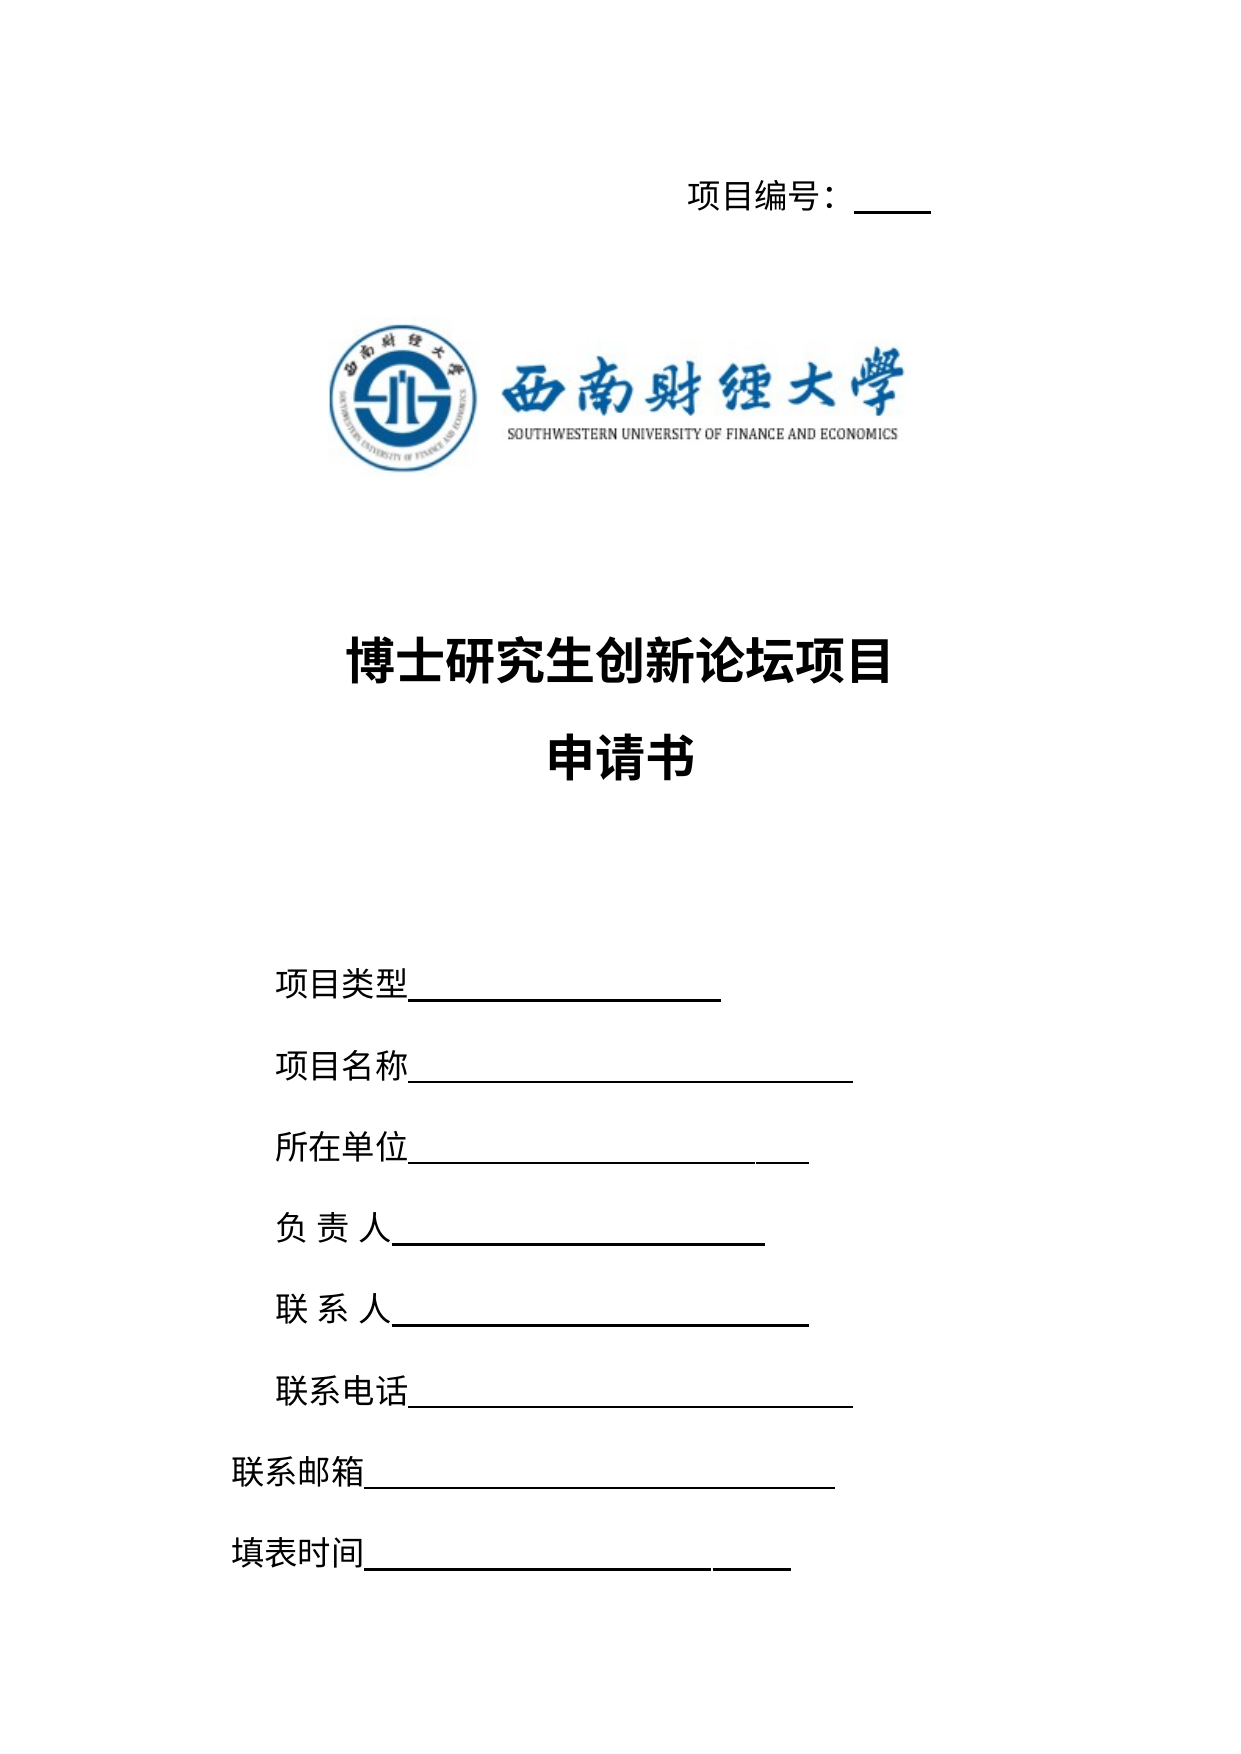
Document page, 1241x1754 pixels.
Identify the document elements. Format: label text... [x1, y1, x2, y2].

text 联系邮箱 [187, 1437, 1053, 1502]
text 联系电话 [187, 1356, 1053, 1421]
text 项目类型 [187, 950, 1053, 1015]
text 项目名称 [187, 1031, 1053, 1096]
text 博士研究生创新论坛项目 [187, 609, 1053, 706]
text 负责人 [187, 1194, 1053, 1259]
text 申请书 [187, 706, 1053, 804]
text 填表时间 [187, 1519, 1053, 1584]
text 项目编号： [187, 162, 1053, 227]
text 所在单位 [187, 1112, 1053, 1177]
text 联系人 [187, 1275, 1053, 1340]
picture [327, 316, 914, 477]
